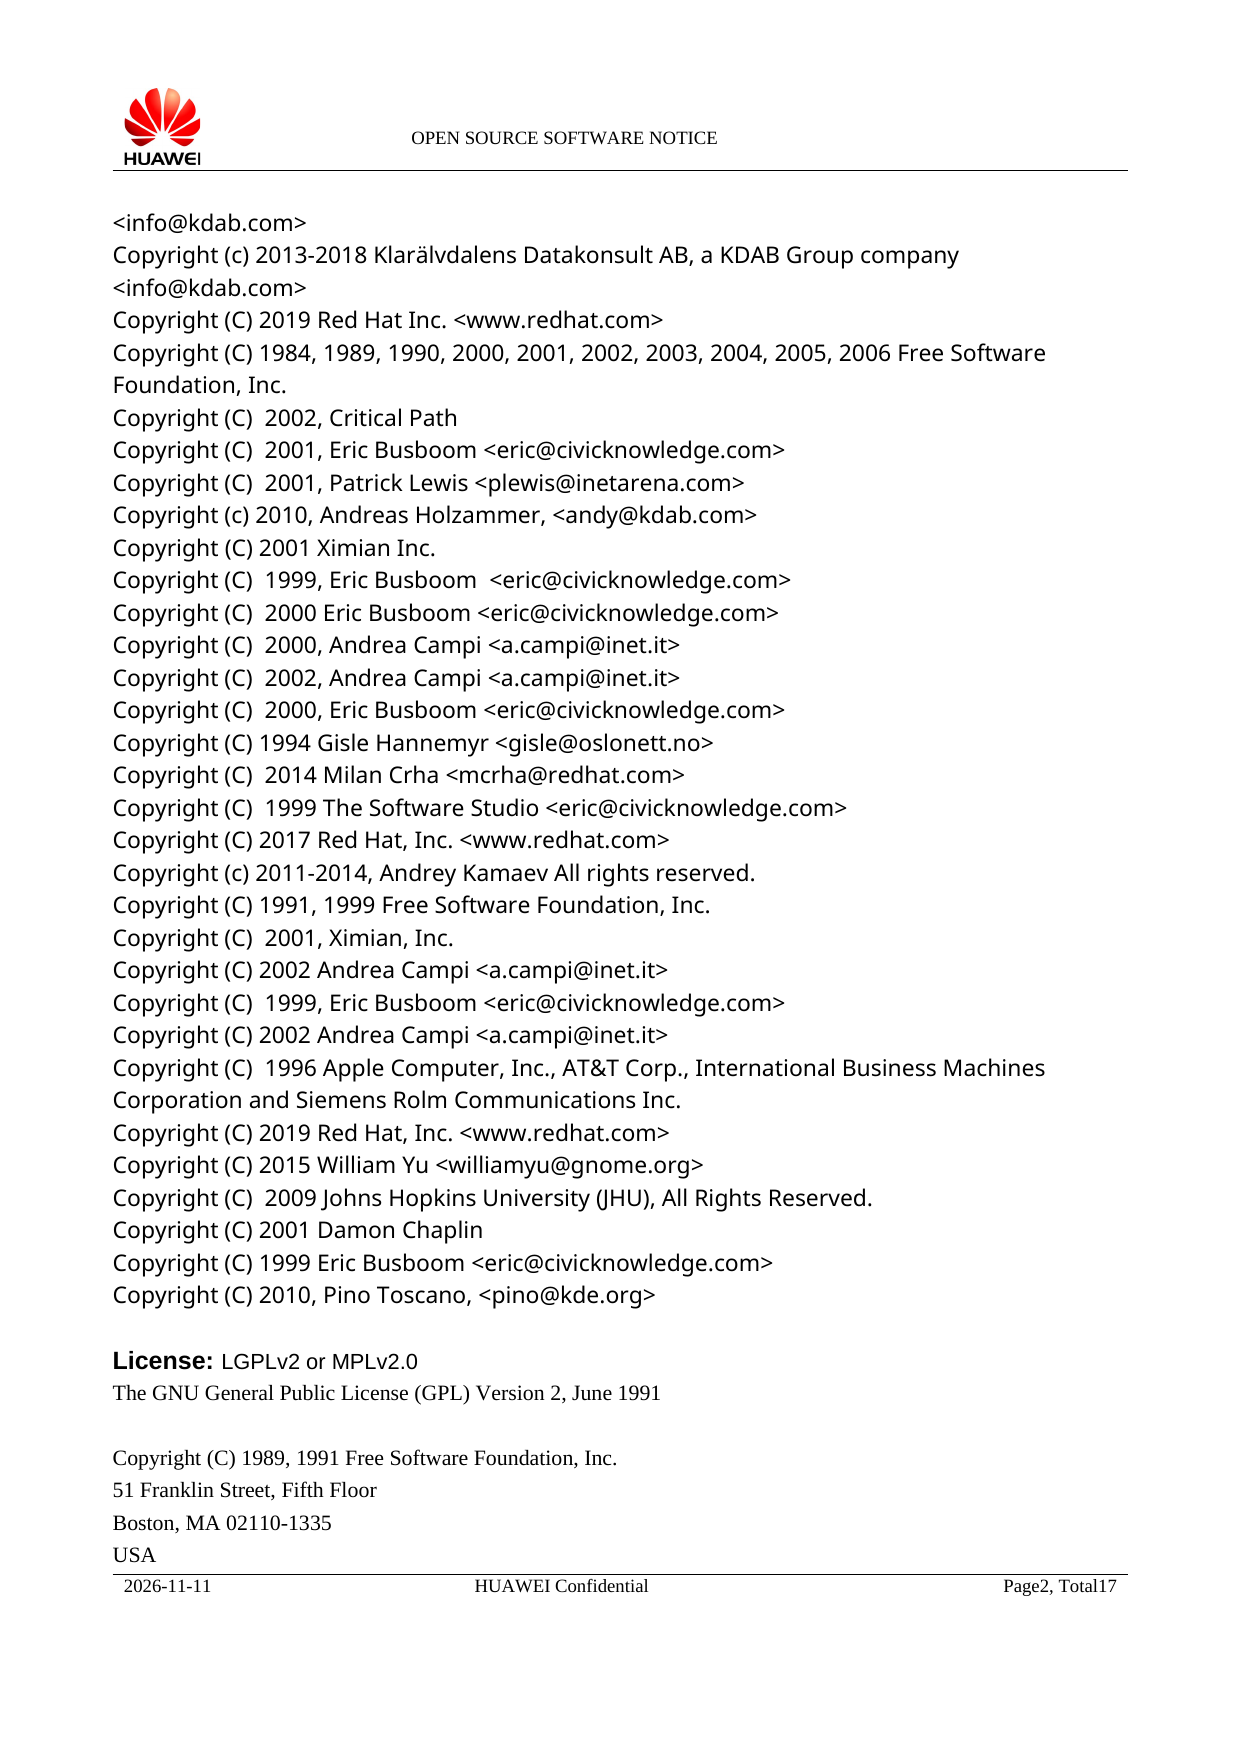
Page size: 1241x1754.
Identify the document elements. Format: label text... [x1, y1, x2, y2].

picture [124, 88, 201, 165]
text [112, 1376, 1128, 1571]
text License: LGPLv2 or MPLv2.0 [112, 1344, 1128, 1376]
